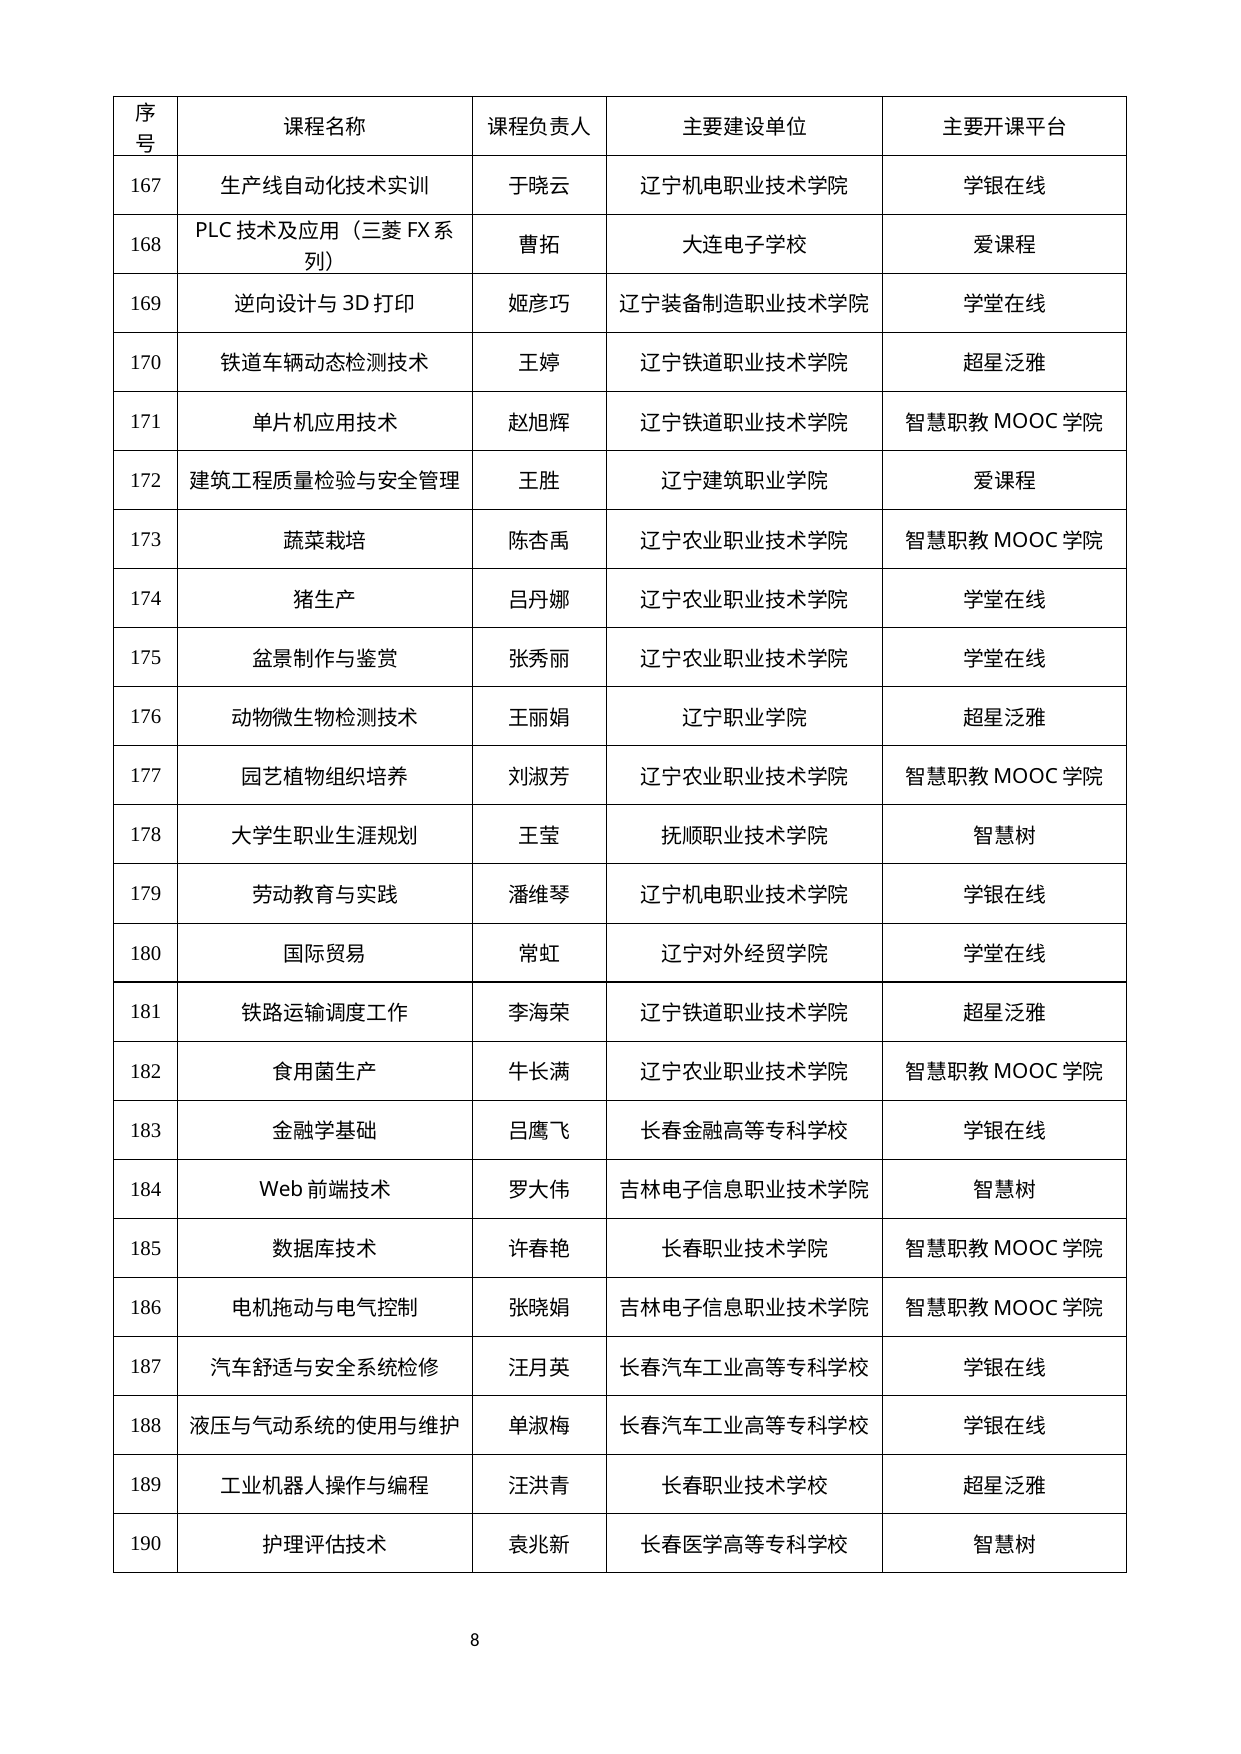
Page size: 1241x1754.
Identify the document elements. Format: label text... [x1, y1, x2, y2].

table_cell 172 [114, 451, 177, 509]
table_header 课程名称 [178, 97, 472, 154]
table_cell 食用菌生产 [178, 1042, 472, 1099]
table_cell 曹拓 [473, 215, 606, 273]
table_cell 陈杏禹 [473, 510, 606, 568]
table_cell 168 [114, 215, 177, 273]
table_cell 182 [114, 1042, 177, 1099]
table_cell 劳动教育与实践 [178, 864, 472, 922]
table_cell 大连电子学校 [607, 215, 882, 273]
table_cell 单淑梅 [473, 1396, 606, 1454]
table_cell 国际贸易 [178, 924, 472, 981]
table_cell 吕丹娜 [473, 569, 606, 627]
table_cell 169 [114, 274, 177, 332]
table_cell 智慧职教MOOC学院 [883, 392, 1126, 450]
table_cell 智慧职教MOOC学院 [883, 1219, 1126, 1277]
table_cell 辽宁机电职业技术学院 [607, 864, 882, 922]
table_cell 动物微生物检测技术 [178, 687, 472, 745]
table_cell 181 [114, 983, 177, 1041]
table_cell 王莹 [473, 805, 606, 863]
table_cell 学银在线 [883, 156, 1126, 214]
table_cell 176 [114, 687, 177, 745]
table_cell 辽宁农业职业技术学院 [607, 569, 882, 627]
table_cell 184 [114, 1160, 177, 1218]
table_cell 铁路运输调度工作 [178, 983, 472, 1041]
table_cell 罗大伟 [473, 1160, 606, 1218]
table_cell 学银在线 [883, 864, 1126, 922]
table_cell 辽宁铁道职业技术学院 [607, 983, 882, 1041]
table_cell 167 [114, 156, 177, 214]
table_cell 177 [114, 746, 177, 804]
table_cell 辽宁装备制造职业技术学院 [607, 274, 882, 332]
table_cell 超星泛雅 [883, 983, 1126, 1041]
table_cell 金融学基础 [178, 1101, 472, 1159]
table_cell 智慧职教MOOC学院 [883, 1042, 1126, 1099]
table_header 序号 [114, 97, 177, 154]
table_cell 电机拖动与电气控制 [178, 1278, 472, 1336]
table_cell 173 [114, 510, 177, 568]
table_cell 爱课程 [883, 451, 1126, 509]
table_cell 张晓娟 [473, 1278, 606, 1336]
table_cell 园艺植物组织培养 [178, 746, 472, 804]
table_cell 学堂在线 [883, 274, 1126, 332]
table_cell 许春艳 [473, 1219, 606, 1277]
table_cell 张秀丽 [473, 628, 606, 686]
table_cell 长春职业技术学院 [607, 1219, 882, 1277]
table_cell 工业机器人操作与编程 [178, 1455, 472, 1513]
table_cell 智慧职教MOOC学院 [883, 1278, 1126, 1336]
table_cell 学堂在线 [883, 569, 1126, 627]
table_cell 智慧树 [883, 805, 1126, 863]
table_cell 抚顺职业技术学院 [607, 805, 882, 863]
table_cell 175 [114, 628, 177, 686]
table_cell 潘维琴 [473, 864, 606, 922]
table_cell 超星泛雅 [883, 1455, 1126, 1513]
table_cell 智慧职教MOOC学院 [883, 746, 1126, 804]
table_cell 姬彦巧 [473, 274, 606, 332]
table_cell 常虹 [473, 924, 606, 981]
table_cell 建筑工程质量检验与安全管理 [178, 451, 472, 509]
table_cell 赵旭辉 [473, 392, 606, 450]
table_cell 长春汽车工业高等专科学校 [607, 1396, 882, 1454]
table_cell 吕鹰飞 [473, 1101, 606, 1159]
table_cell 171 [114, 392, 177, 450]
table_header 课程负责人 [473, 97, 606, 154]
table_cell 王丽娟 [473, 687, 606, 745]
table_cell 186 [114, 1278, 177, 1336]
table_cell 辽宁农业职业技术学院 [607, 510, 882, 568]
table_cell 185 [114, 1219, 177, 1277]
table_cell 袁兆新 [473, 1514, 606, 1572]
table_cell 189 [114, 1455, 177, 1513]
table_cell 辽宁对外经贸学院 [607, 924, 882, 981]
table_cell 猪生产 [178, 569, 472, 627]
table_cell 辽宁农业职业技术学院 [607, 1042, 882, 1099]
table_cell 187 [114, 1337, 177, 1395]
table_cell 长春医学高等专科学校 [607, 1514, 882, 1572]
table_cell 辽宁铁道职业技术学院 [607, 392, 882, 450]
table_cell 178 [114, 805, 177, 863]
table_cell 吉林电子信息职业技术学院 [607, 1278, 882, 1336]
table_cell 学银在线 [883, 1101, 1126, 1159]
table_header 主要建设单位 [607, 97, 882, 154]
table_cell 智慧树 [883, 1160, 1126, 1218]
table_cell 学堂在线 [883, 628, 1126, 686]
table_cell 液压与气动系统的使用与维护 [178, 1396, 472, 1454]
table_cell 盆景制作与鉴赏 [178, 628, 472, 686]
table_cell 蔬菜栽培 [178, 510, 472, 568]
table_cell 牛长满 [473, 1042, 606, 1099]
table_cell 吉林电子信息职业技术学院 [607, 1160, 882, 1218]
table_cell 超星泛雅 [883, 333, 1126, 391]
table_cell 于晓云 [473, 156, 606, 214]
table_cell PLC技术及应用（三菱FX系列） [178, 215, 472, 273]
table_cell 汽车舒适与安全系统检修 [178, 1337, 472, 1395]
table_cell 170 [114, 333, 177, 391]
table_cell 长春职业技术学校 [607, 1455, 882, 1513]
table_cell 生产线自动化技术实训 [178, 156, 472, 214]
table_cell 爱课程 [883, 215, 1126, 273]
table_cell 190 [114, 1514, 177, 1572]
table_cell 180 [114, 924, 177, 981]
table_cell 王婷 [473, 333, 606, 391]
table_cell Web前端技术 [178, 1160, 472, 1218]
table_cell 学银在线 [883, 1337, 1126, 1395]
table_cell 188 [114, 1396, 177, 1454]
table_cell 智慧树 [883, 1514, 1126, 1572]
table_cell 174 [114, 569, 177, 627]
table_cell 辽宁铁道职业技术学院 [607, 333, 882, 391]
table_cell 王胜 [473, 451, 606, 509]
table_cell 辽宁职业学院 [607, 687, 882, 745]
table_cell 学银在线 [883, 1396, 1126, 1454]
table_cell 辽宁农业职业技术学院 [607, 628, 882, 686]
table_cell 汪洪青 [473, 1455, 606, 1513]
table_cell 179 [114, 864, 177, 922]
table_cell 辽宁建筑职业学院 [607, 451, 882, 509]
table_cell 刘淑芳 [473, 746, 606, 804]
table_cell 逆向设计与3D打印 [178, 274, 472, 332]
table_cell 辽宁农业职业技术学院 [607, 746, 882, 804]
table_cell 智慧职教MOOC学院 [883, 510, 1126, 568]
table_cell 超星泛雅 [883, 687, 1126, 745]
table_cell 长春金融高等专科学校 [607, 1101, 882, 1159]
table_cell 辽宁机电职业技术学院 [607, 156, 882, 214]
table_header 主要开课平台 [883, 97, 1126, 154]
table_cell 长春汽车工业高等专科学校 [607, 1337, 882, 1395]
table_cell 数据库技术 [178, 1219, 472, 1277]
table_cell 单片机应用技术 [178, 392, 472, 450]
table_cell 护理评估技术 [178, 1514, 472, 1572]
table_cell 李海荣 [473, 983, 606, 1041]
table_cell 大学生职业生涯规划 [178, 805, 472, 863]
table_cell 汪月英 [473, 1337, 606, 1395]
table_cell 183 [114, 1101, 177, 1159]
table_cell 铁道车辆动态检测技术 [178, 333, 472, 391]
table_cell 学堂在线 [883, 924, 1126, 981]
